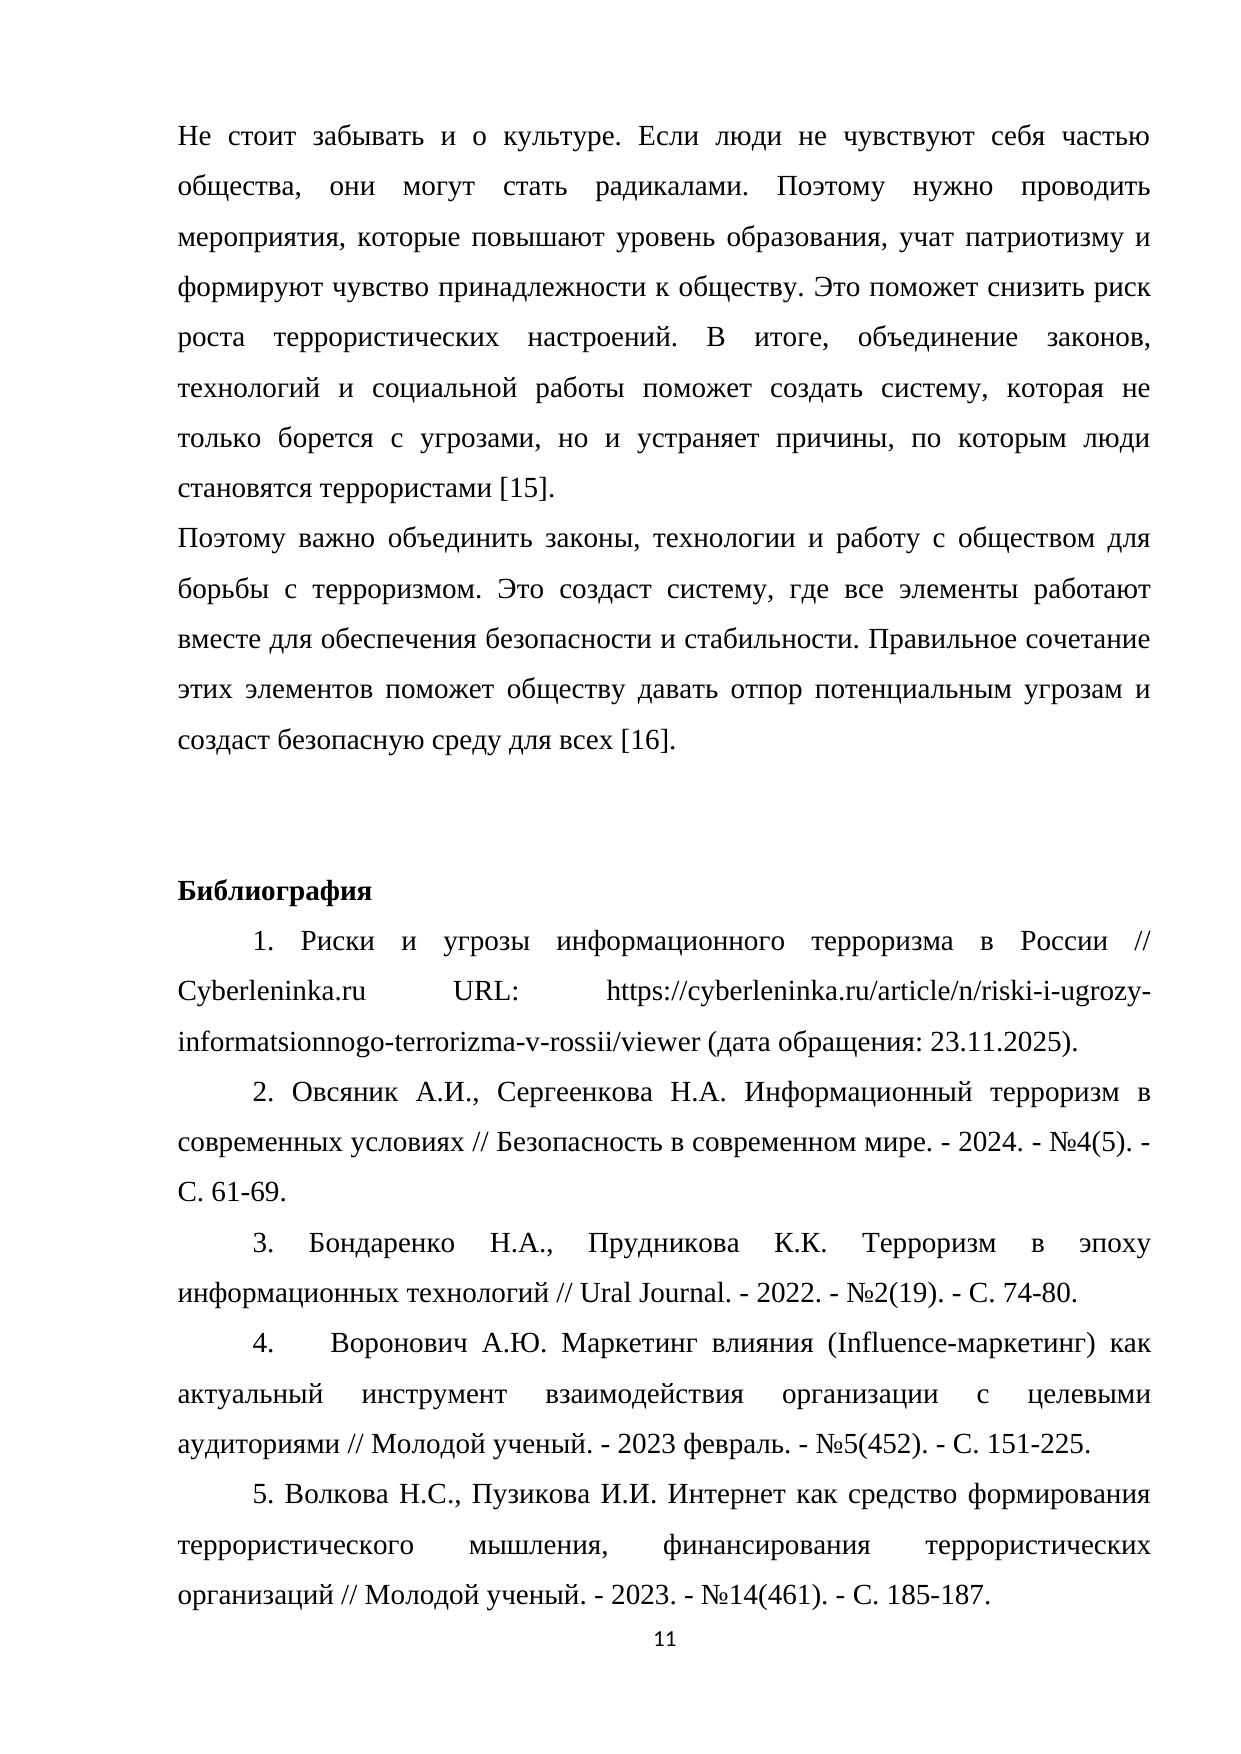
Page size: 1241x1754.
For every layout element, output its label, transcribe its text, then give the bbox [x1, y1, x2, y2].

text 4. Воронович А.Ю. Маркетинг влияния (Influence-маркетинг) как актуальный инструмент взаимодействия организации с целевыми аудиториями // Молодой ученый. - 2023 февраль. - №5(452). - С. 151-225. [177, 1476, 1152, 1611]
text 3. Бондаренко Н.А., Прудникова К.К. Терроризм в эпоху информационных технологий // Ural Journal. - 2022. - №2(19). - С. 74-80. [177, 1376, 1152, 1460]
subtitle Библиография [177, 1024, 1152, 1057]
text Не стоит забывать и о культуре. Если люди не чувствуют себя частью общества, они могут стать радикалами. Поэтому нужно проводить мероприятия, которые повышают уровень образования, учат патриотизму и формируют чувство принадлежности к обществу. Это поможет снизить риск роста террористических настроений. В итоге, объединение законов, технологий и социальной работы поможет создать систему, которая не только борется с угрозами, но и устраняет причины, по которым люди становятся террористами [15]. [177, 269, 1152, 655]
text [177, 118, 1152, 252]
text 2. Овсяник А.И., Сергеенкова Н.А. Информационный терроризм в современных условиях // Безопасность в современном мире. - 2024. - №4(5). - С. 61-69. [177, 1225, 1152, 1359]
text Поэтому важно объединить законы, технологии и работу с обществом для борьбы с терроризмом. Это создаст систему, где все элементы работают вместе для обеспечения безопасности и стабильности. Правильное сочетание этих элементов поможет обществу давать отпор потенциальным угрозам и создаст безопасную среду для всех [16]. [177, 672, 1152, 906]
text 1. Риски и угрозы информационного терроризма в России // Cyberleninka.ru URL: https://cyberleninka.ru/article/n/riski-i-ugrozy-informatsionnogo-terrorizma-v-rossii/viewer (дата обращения: 23.11.2025). [177, 1074, 1152, 1208]
